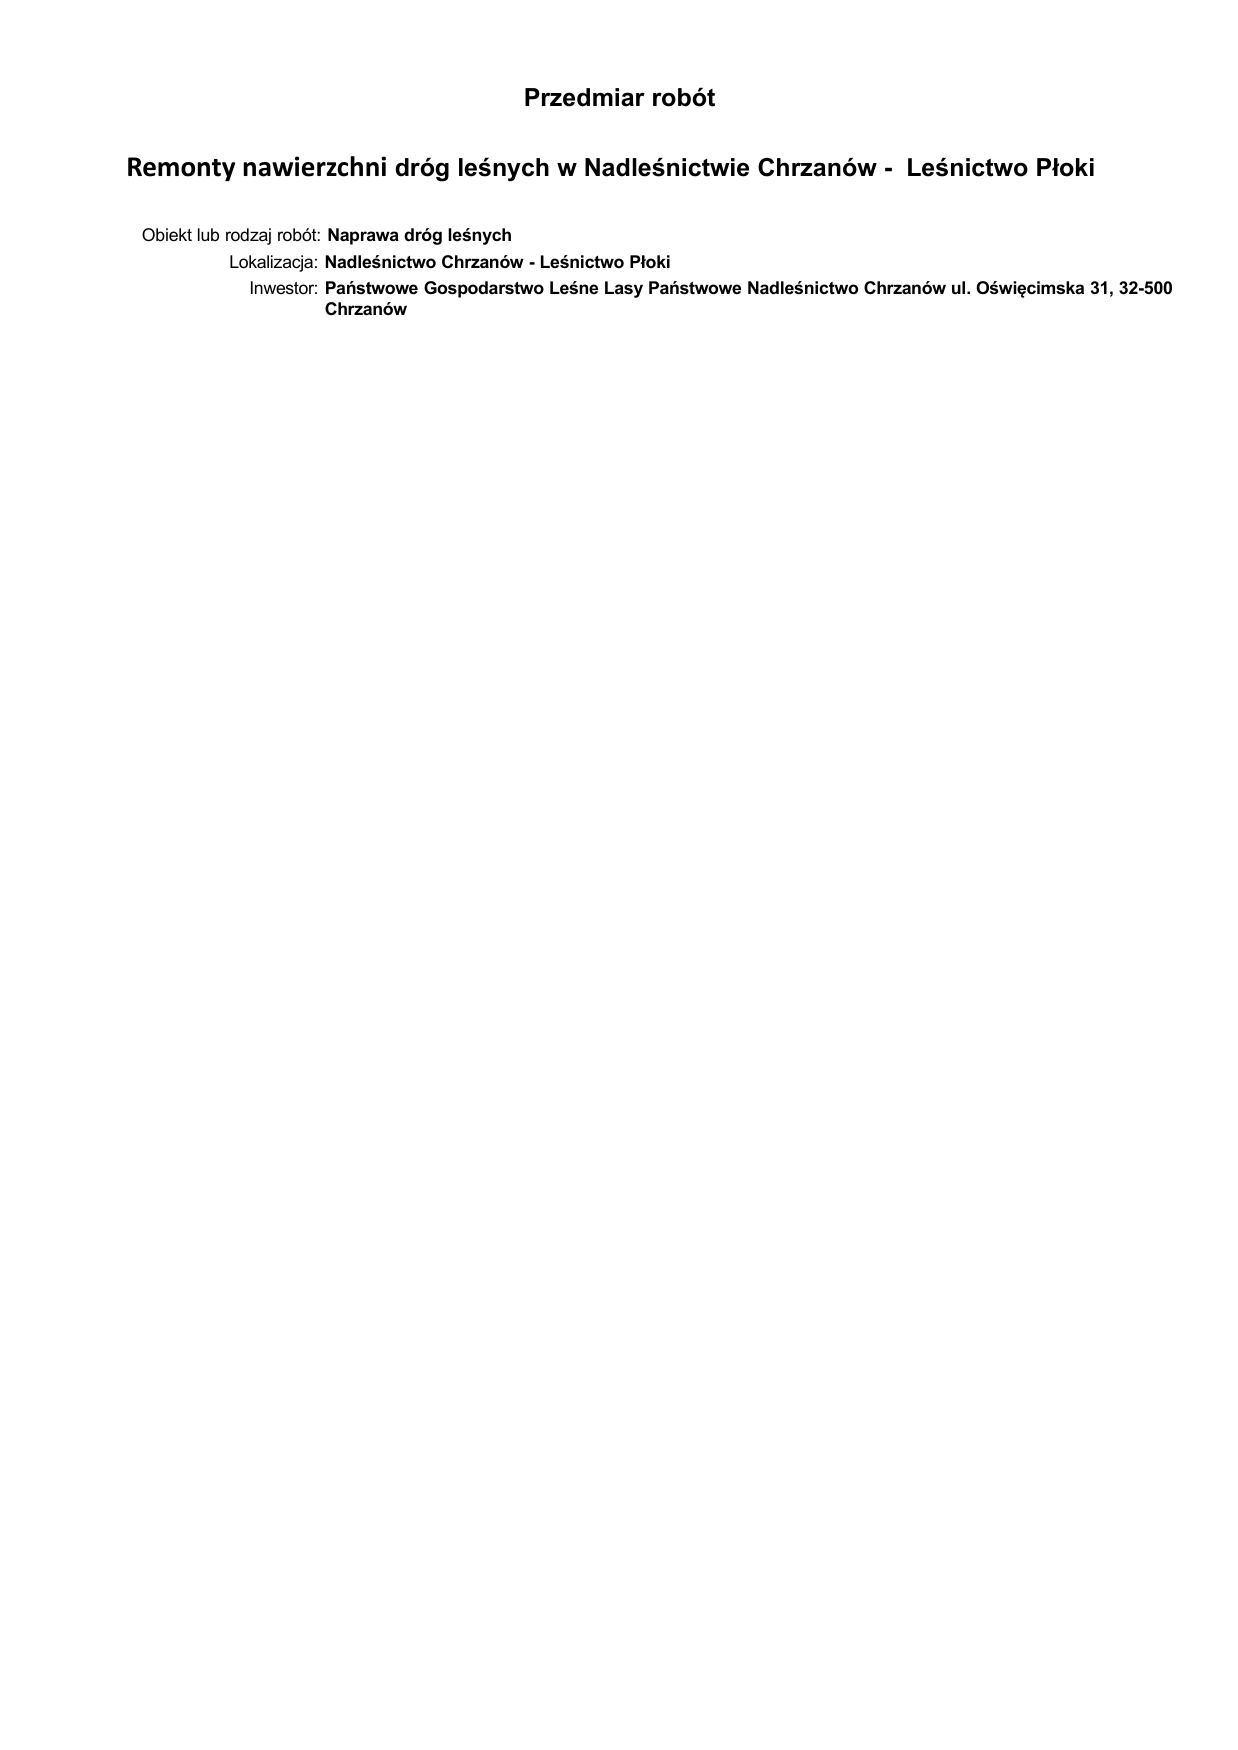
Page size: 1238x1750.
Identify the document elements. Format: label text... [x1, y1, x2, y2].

text Chrzanów [324, 299, 1227, 319]
text Przedmiar robót [523, 83, 1227, 112]
text Remonty nawierzchni dróg leśnych w Nadleśnictwie Chrzanów - Leśnictwo Płoki [126, 153, 1227, 182]
text Obiekt lub rodzaj robót: Naprawa dróg leśnych [142, 225, 1227, 246]
text Inwestor: Państwowe Gospodarstwo Leśne Lasy Państwowe Nadleśnictwo Chrzanów ul. Oświęcimska 31, 32-500 [249, 278, 1227, 298]
text Lokalizacja: Nadleśnictwo Chrzanów - Leśnictwo Płoki [229, 252, 1227, 272]
